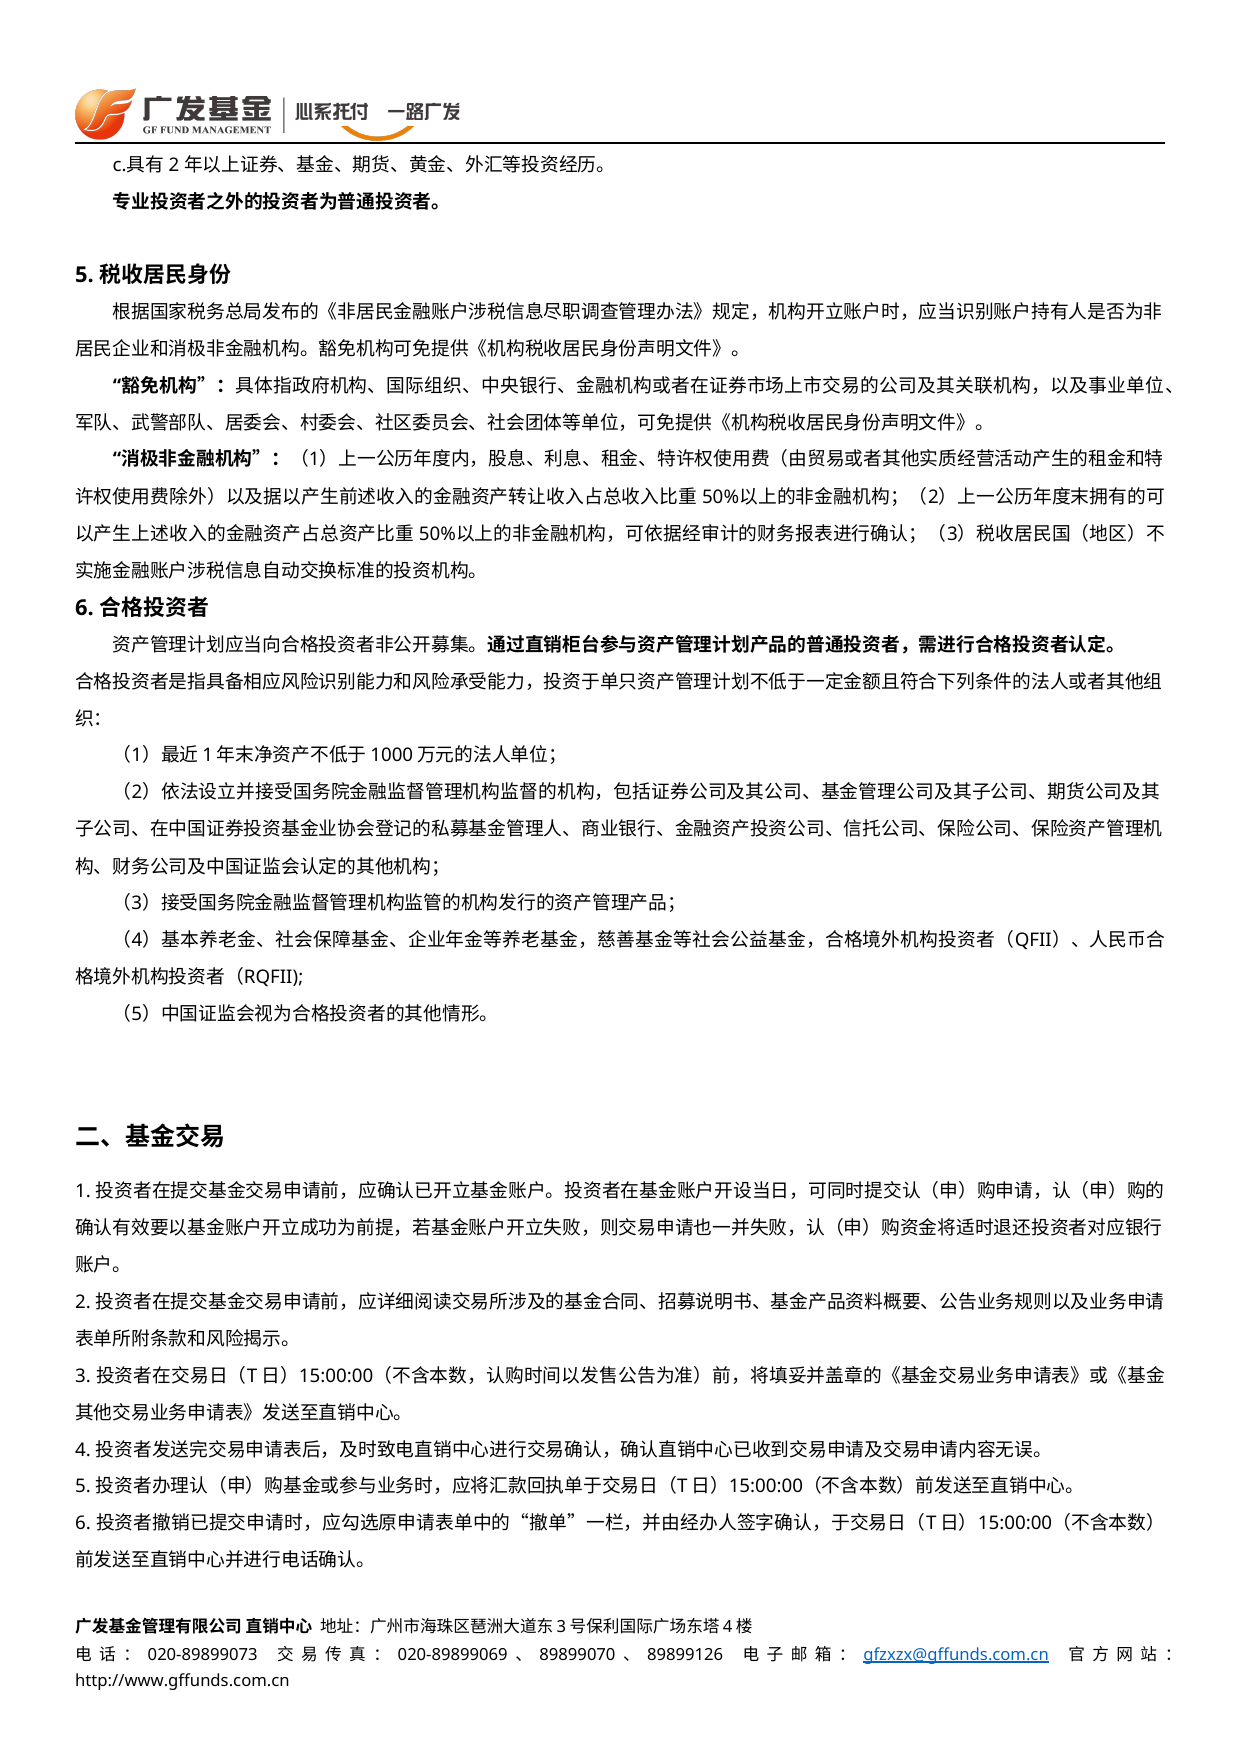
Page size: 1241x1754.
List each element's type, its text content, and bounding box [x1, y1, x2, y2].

text 根据国家税务总局发布的《非居民金融账户涉税信息尽职调查管理办法》规定，机构开立账户时，应当识别账户持有人是否为非居民企业和消极非金融机构。豁免机构可免提供《机构税收居民身份声明文件》。 [75, 294, 1165, 363]
text （3）接受国务院金融监督管理机构监管的机构发行的资产管理产品； [75, 885, 1165, 918]
text 3. 投资者在交易日（T日）15:00:00（不含本数，认购时间以发售公告为准）前，将填妥并盖章的《基金交易业务申请表》或《基金其他交易业务申请表》发送至直销中心。 [75, 1358, 1165, 1427]
text （5）中国证监会视为合格投资者的其他情形。 [75, 996, 1165, 1028]
text 2. 投资者在提交基金交易申请前，应详细阅读交易所涉及的基金合同、招募说明书、基金产品资料概要、公告业务规则以及业务申请表单所附条款和风险揭示。 [75, 1284, 1165, 1354]
text c.具有 2 年以上证券、基金、期货、黄金、外汇等投资经历。 [75, 147, 1165, 180]
text 5. 税收居民身份 [75, 257, 1165, 289]
text 1. 投资者在提交基金交易申请前，应确认已开立基金账户。投资者在基金账户开设当日，可同时提交认（申）购申请，认（申）购的确认有效要以基金账户开立成功为前提，若基金账户开立失败，则交易申请也一并失败，认（申）购资金将适时退还投资者对应银行账户。 [75, 1173, 1165, 1280]
text 5. 投资者办理认（申）购基金或参与业务时，应将汇款回执单于交易日（T日）15:00:00（不含本数）前发送至直销中心。 [75, 1468, 1165, 1501]
text 二、基金交易 [75, 1102, 1165, 1167]
text “消极非金融机构”：（1）上一公历年度内，股息、利息、租金、特许权使用费（由贸易或者其他实质经营活动产生的租金和特许权使用费除外）以及据以产生前述收入的金融资产转让收入占总收入比重50%以上的非金融机构；（2）上一公历年度末拥有的可以产生上述收入的金融资产占总资产比重50%以上的非金融机构，可依据经审计的财务报表进行确认；（3）税收居民国（地区）不实施金融账户涉税信息自动交换标准的投资机构。 [75, 441, 1165, 586]
text （4）基本养老金、社会保障基金、企业年金等养老基金，慈善基金等社会公益基金，合格境外机构投资者（QFII）、人民币合格境外机构投资者（RQFII); [75, 922, 1165, 992]
text （1）最近1年末净资产不低于1000万元的法人单位； [75, 737, 1165, 770]
picture [75, 88, 460, 141]
text 合格投资者是指具备相应风险识别能力和风险承受能力，投资于单只资产管理计划不低于一定金额且符合下列条件的法人或者其他组织： [75, 664, 1165, 733]
text 6. 合格投资者 [75, 590, 1165, 622]
text （2）依法设立并接受国务院金融监督管理机构监督的机构，包括证券公司及其公司、基金管理公司及其子公司、期货公司及其子公司、在中国证券投资基金业协会登记的私募基金管理人、商业银行、金融资产投资公司、信托公司、保险公司、保险资产管理机构、财务公司及中国证监会认定的其他机构； [75, 774, 1165, 881]
text “豁免机构”：具体指政府机构、国际组织、中央银行、金融机构或者在证券市场上市交易的公司及其关联机构，以及事业单位、军队、武警部队、居委会、村委会、社区委员会、社会团体等单位，可免提供《机构税收居民身份声明文件》。 [75, 368, 1165, 437]
text 6. 投资者撤销已提交申请时，应勾选原申请表单中的“撤单”一栏，并由经办人签字确认，于交易日（T日）15:00:00（不含本数）前发送至直销中心并进行电话确认。 [75, 1505, 1165, 1574]
text 4. 投资者发送完交易申请表后，及时致电直销中心进行交易确认，确认直销中心已收到交易申请及交易申请内容无误。 [75, 1432, 1165, 1464]
text 资产管理计划应当向合格投资者非公开募集。通过直销柜台参与资产管理计划产品的普通投资者，需进行合格投资者认定。 [75, 627, 1165, 659]
text 专业投资者之外的投资者为普通投资者。 [75, 184, 1165, 216]
